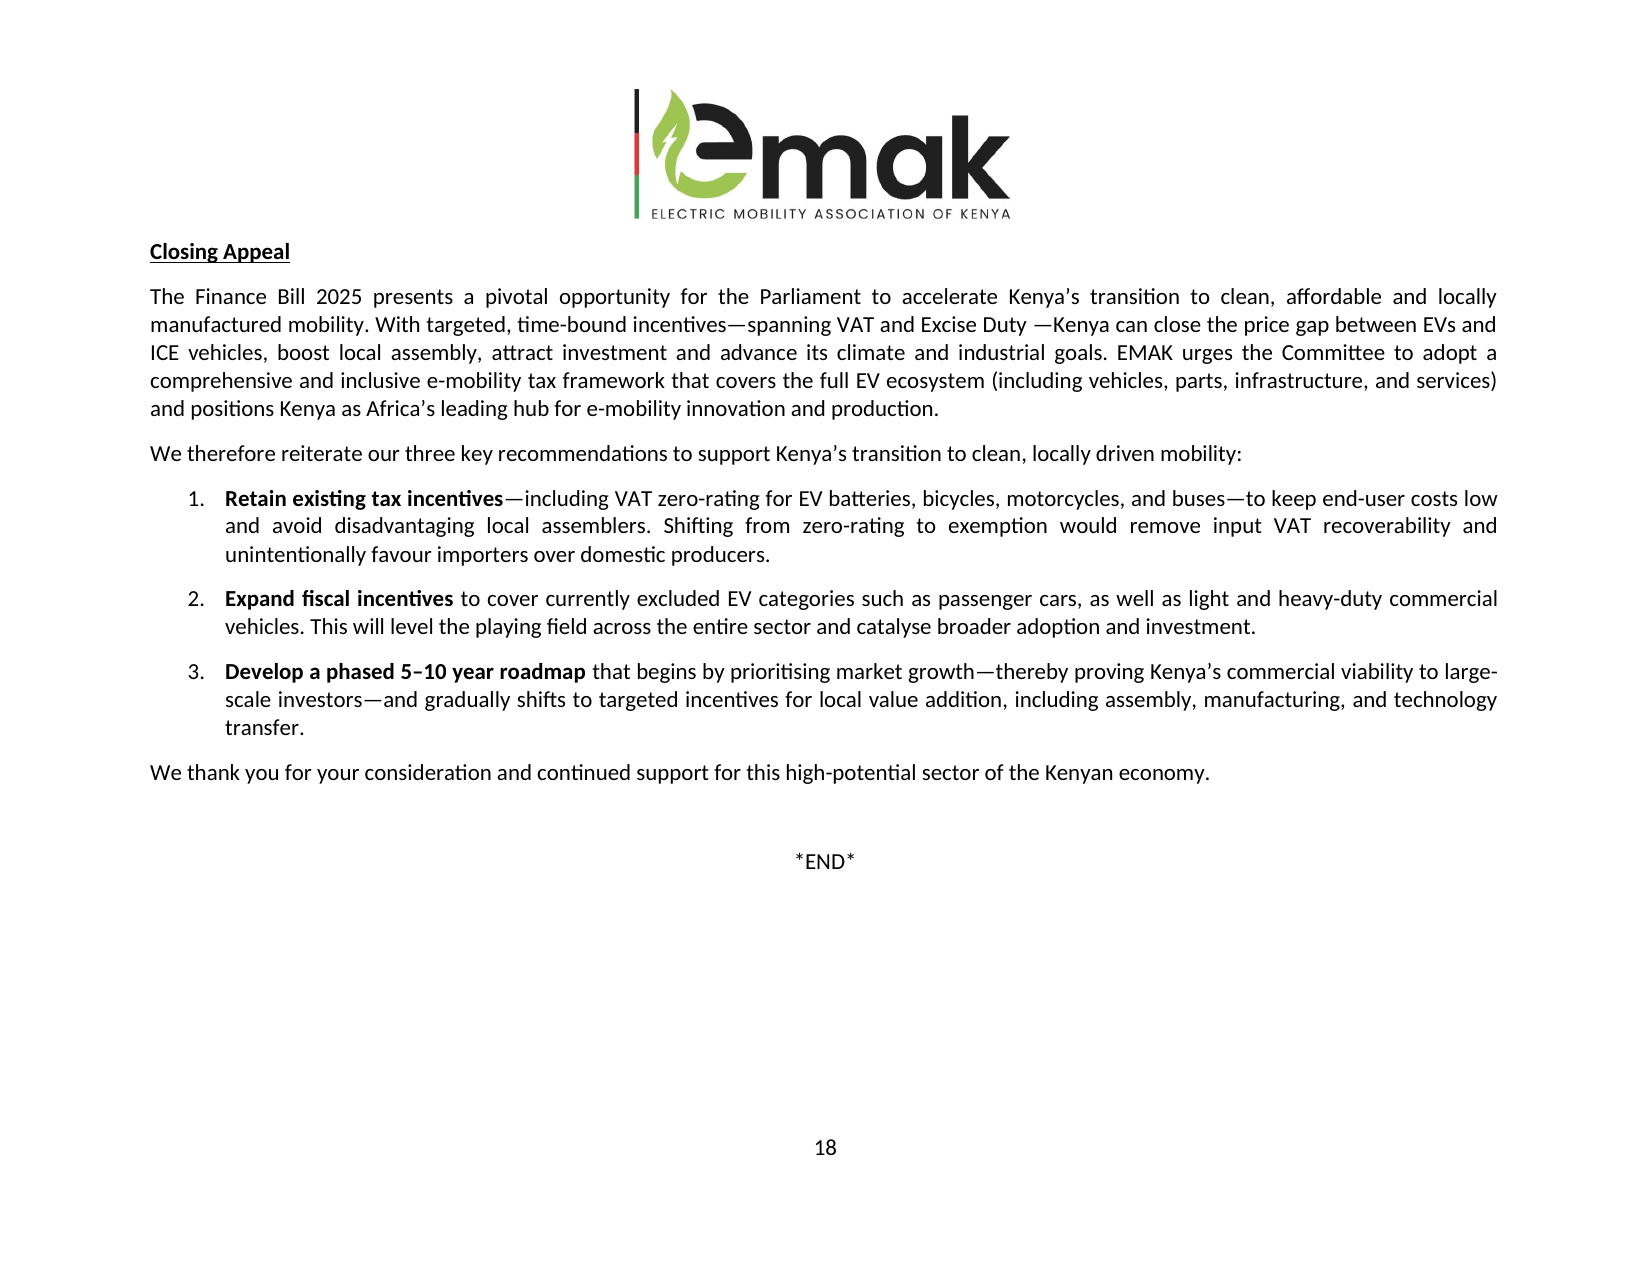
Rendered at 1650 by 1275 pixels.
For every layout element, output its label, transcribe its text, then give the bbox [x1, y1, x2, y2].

text We therefore reiterate our three key recommendations to support Kenya’s transition to clean, locally driven mobility: [150, 439, 1500, 467]
text The Finance Bill 2025 presents a pivotal opportunity for the Parliament to accelerate Kenya’s transition to clean, affordable and locally manufactured mobility. With targeted, time-bound incentives—spanning VAT and Excise Duty —Kenya can close the price gap between EVs and ICE vehicles, boost local assembly, attract investment and advance its climate and industrial goals. EMAK urges the Committee to adopt a comprehensive and inclusive e-mobility tax framework that covers the full EV ecosystem (including vehicles, parts, infrastructure, and services) and positions Kenya as Africa’s leading hub for e-mobility innovation and production. [150, 282, 1500, 422]
text Closing Appeal [150, 162, 1500, 266]
text We thank you for your consideration and continued support for this high-potential sector of the Kenyan economy. [150, 758, 1500, 786]
picture [631, 86, 1018, 162]
list Expand fiscal incentives to cover currently excluded EV categories such as passenger cars, as well as light and heavy-duty commercial vehicles. This will level the playing field across the entire sector and catalyse broader adoption and investment. [187, 584, 1500, 640]
list Develop a phased 5–10 year roadmap that begins by prioritising market growth—thereby proving Kenya’s commercial viability to large-scale investors—and gradually shifts to targeted incentives for local value addition, including assembly, manufacturing, and technology transfer. [187, 657, 1500, 741]
list Retain existing tax incentives—including VAT zero-rating for EV batteries, bicycles, motorcycles, and buses—to keep end-user costs low and avoid disadvantaging local assemblers. Shifting from zero-rating to exemption would remove input VAT recoverability and unintentionally favour importers over domestic producers. [187, 484, 1500, 568]
text *END* [150, 847, 1500, 875]
